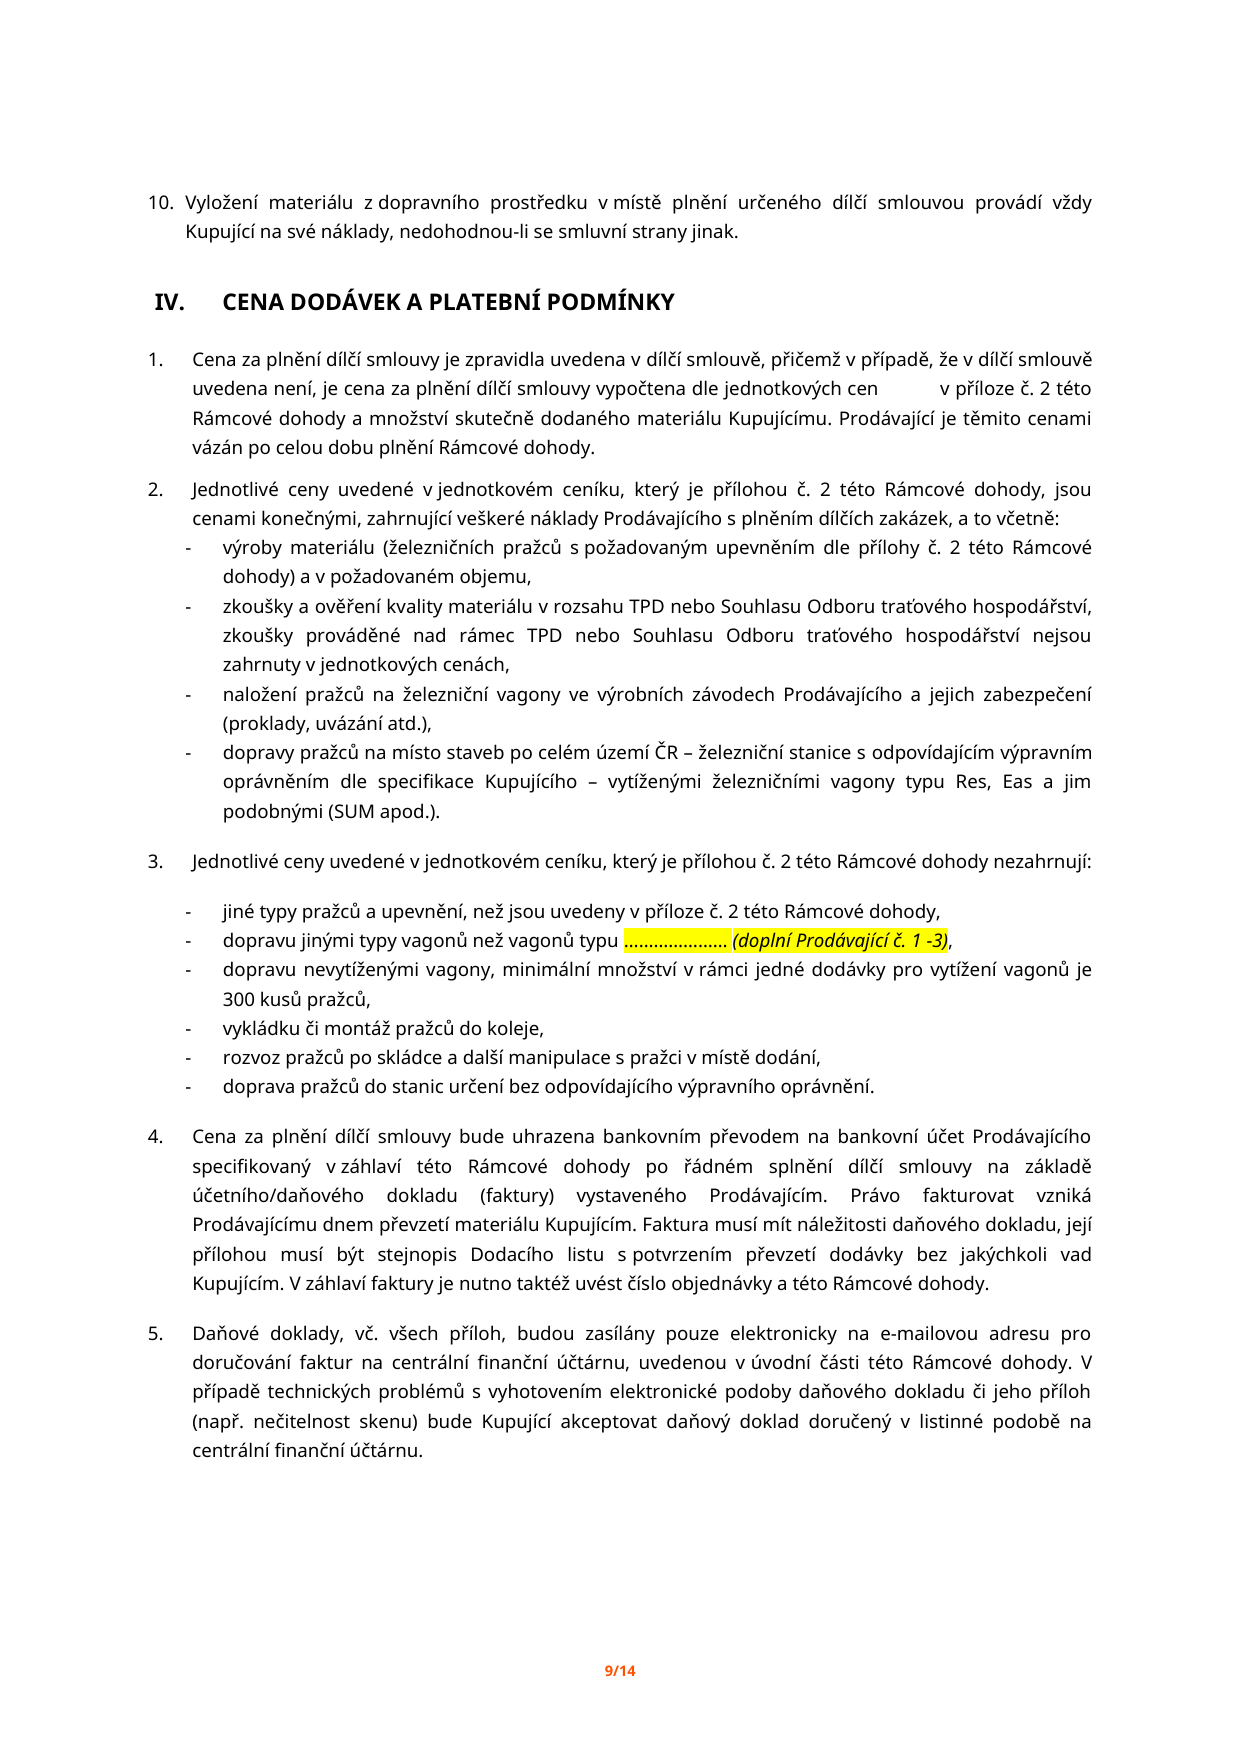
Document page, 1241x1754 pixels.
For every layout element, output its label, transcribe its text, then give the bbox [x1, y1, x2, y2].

list Cena za plnění dílčí smlouvy bude uhrazena bankovním převodem na bankovní účet Prodávajícího specifikovaný v záhlaví této Rámcové dohody po řádném splnění dílčí smlouvy na základě účetního/daňového dokladu (faktury) vystaveného Prodávajícím. Právo fakturovat vzniká Prodávajícímu dnem převzetí materiálu Kupujícím. Faktura musí mít náležitosti daňového dokladu, její přílohou musí být stejnopis Dodacího listu s potvrzením převzetí dodávky bez jakýchkoli vad Kupujícím. V záhlaví faktury je nutno taktéž uvést číslo objednávky a této Rámcové dohody. [148, 1124, 1093, 1296]
list Daňové doklady, vč. všech příloh, budou zasílány pouze elektronicky na e-mailovou adresu pro doručování faktur na centrální finanční účtárnu, uvedenou v úvodní části této Rámcové dohody. V případě technických problémů s vyhotovením elektronické podoby daňového dokladu či jeho příloh (např. nečitelnost skenu) bude Kupující akceptovat daňový doklad doručený v listinné podobě na centrální finanční účtárnu. [148, 1320, 1093, 1463]
list dopravy pražců na místo staveb po celém území ČR – železniční stanice s odpovídajícím výpravním oprávněním dle specifikace Kupujícího – vytíženými železničními vagony typu Res, Eas a jim podobnými (SUM apod.). [185, 739, 1093, 823]
list dopravu nevytíženými vagony, minimální množství v rámci jedné dodávky pro vytížení vagonů je 300 kusů pražců, [185, 957, 1093, 1011]
list zkoušky a ověření kvality materiálu v rozsahu TPD nebo Souhlasu Odboru traťového hospodářství, zkoušky prováděné nad rámec TPD nebo Souhlasu Odboru traťového hospodářství nejsou zahrnuty v jednotkových cenách, [185, 593, 1093, 677]
list Vyložení materiálu z dopravního prostředku v místě plnění určeného dílčí smlouvou provádí vždy Kupující na své náklady, nedohodnou-li se smluvní strany jinak. [148, 189, 1093, 244]
list dopravu jinými typy vagonů než vagonů typu ………………… (doplní Prodávající č. 1 -3), [185, 927, 1093, 953]
list vykládku či montáž pražců do koleje, [185, 1015, 1093, 1041]
list doprava pražců do stanic určení bez odpovídajícího výpravního oprávnění. [185, 1074, 1093, 1099]
list CENA DODÁVEK A PLATEBNÍ PODMÍNKY [185, 285, 1093, 317]
list Jednotlivé ceny uvedené v jednotkovém ceníku, který je přílohou č. 2 této Rámcové dohody, jsou cenami konečnými, zahrnující veškeré náklady Prodávajícího s plněním dílčích zakázek, a to včetně: [148, 476, 1093, 531]
subtitle Cena za plnění dílčí smlouvy je zpravidla uvedena v dílčí smlouvě, přičemž v případě, že v dílčí smlouvě uvedena není, je cena za plnění dílčí smlouvy vypočtena dle jednotkových cen v příloze č. 2 této Rámcové dohody a množství skutečně dodaného materiálu Kupujícímu. Prodávající je těmito cenami vázán po celou dobu plnění Rámcové dohody. [148, 346, 1093, 460]
list rozvoz pražců po skládce a další manipulace s pražci v místě dodání, [185, 1044, 1093, 1070]
list naložení pražců na železniční vagony ve výrobních závodech Prodávajícího a jejich zabezpečení (proklady, uvázání atd.), [185, 681, 1093, 736]
list výroby materiálu (železničních pražců s požadovaným upevněním dle přílohy č. 2 této Rámcové dohody) a v požadovaném objemu, [185, 534, 1093, 589]
list Jednotlivé ceny uvedené v jednotkovém ceníku, který je přílohou č. 2 této Rámcové dohody nezahrnují: [148, 848, 1093, 873]
list jiné typy pražců a upevnění, než jsou uvedeny v příloze č. 2 této Rámcové dohody, [185, 898, 1093, 924]
